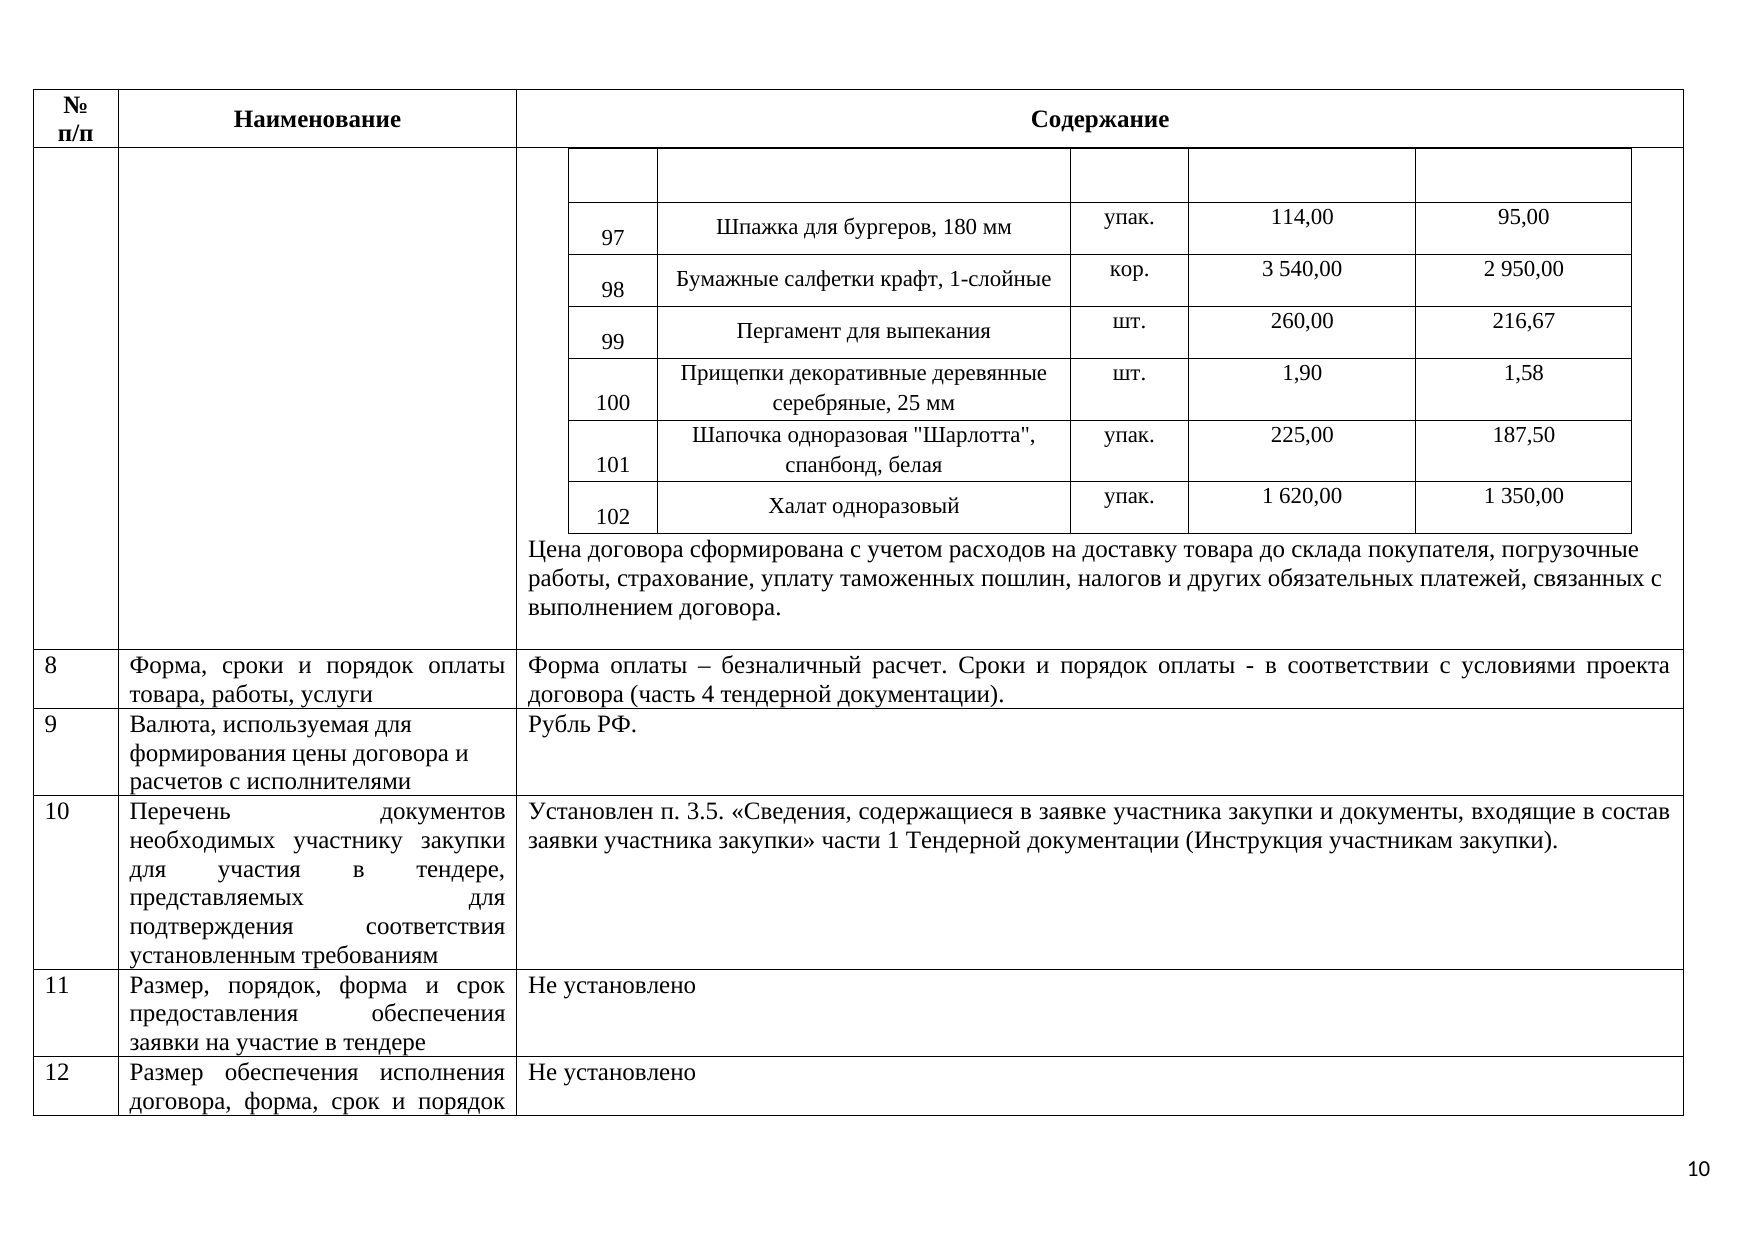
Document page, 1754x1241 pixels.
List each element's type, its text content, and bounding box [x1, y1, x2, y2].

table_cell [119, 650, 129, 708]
table_cell Валюта, используемая для формирования цены договора и расчетов с исполнителями [119, 709, 516, 795]
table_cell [119, 148, 516, 649]
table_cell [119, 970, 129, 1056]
table_cell [34, 148, 118, 649]
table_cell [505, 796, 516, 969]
table_cell Не установлено [517, 970, 1683, 1056]
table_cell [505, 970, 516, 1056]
table_cell [34, 709, 118, 795]
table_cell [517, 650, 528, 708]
table_header Наименование [119, 90, 516, 147]
table_cell Установлен п. 3.5. «Сведения, содержащиеся в заявке участника закупки и документы, входящие в состав заявки участника закупки» части 1 Тендерной документации (Инструкция участникам закупки). [517, 796, 1683, 969]
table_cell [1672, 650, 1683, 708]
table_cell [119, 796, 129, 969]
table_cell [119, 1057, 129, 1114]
table_header Содержание [517, 90, 1683, 147]
table_cell [34, 1057, 118, 1114]
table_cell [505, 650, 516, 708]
table_cell [34, 650, 118, 708]
table_cell [34, 970, 118, 1056]
table_cell [34, 796, 118, 969]
table_cell Рубль РФ. [517, 709, 1683, 795]
table_cell Не установлено [517, 1057, 1683, 1114]
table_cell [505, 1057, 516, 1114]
